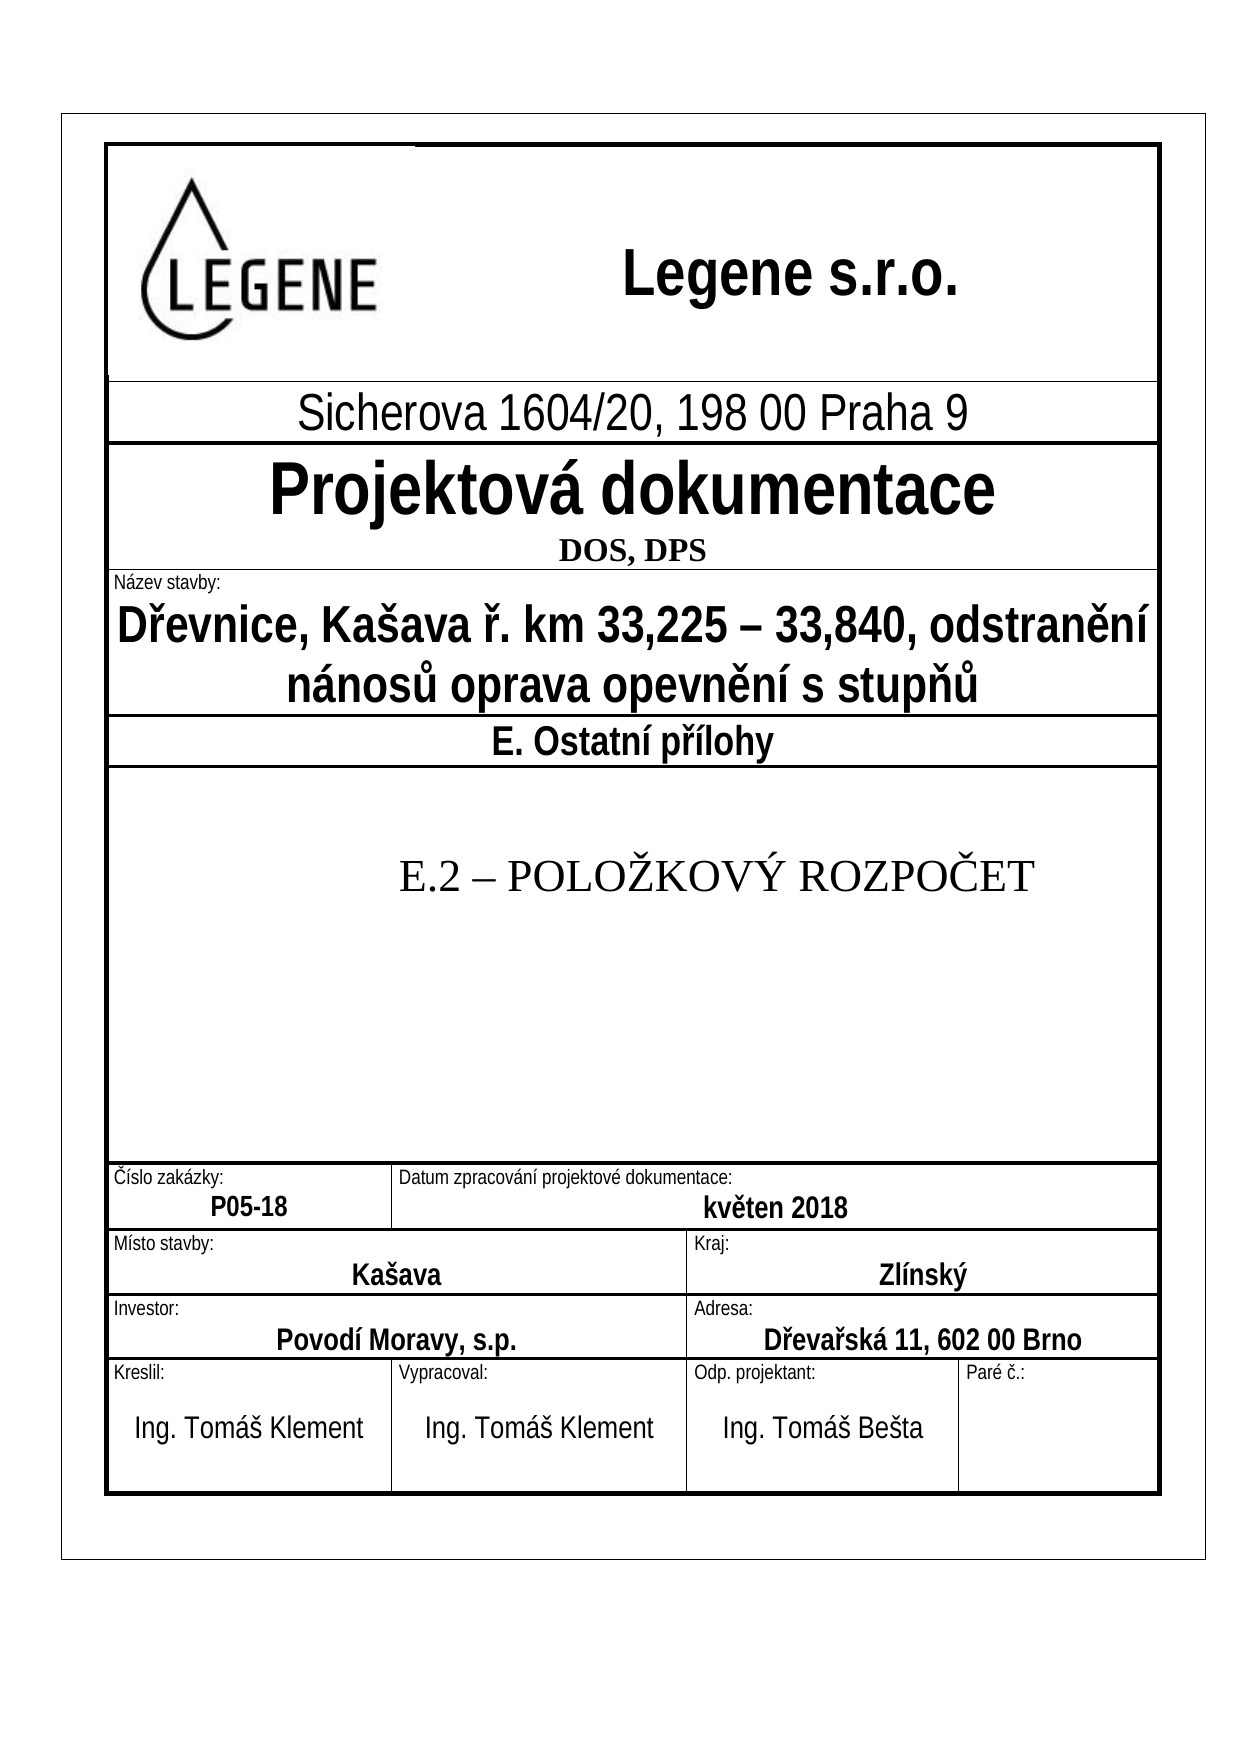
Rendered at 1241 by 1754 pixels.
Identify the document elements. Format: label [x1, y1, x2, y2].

picture [108, 146, 416, 375]
table_header [62, 114, 1205, 1558]
